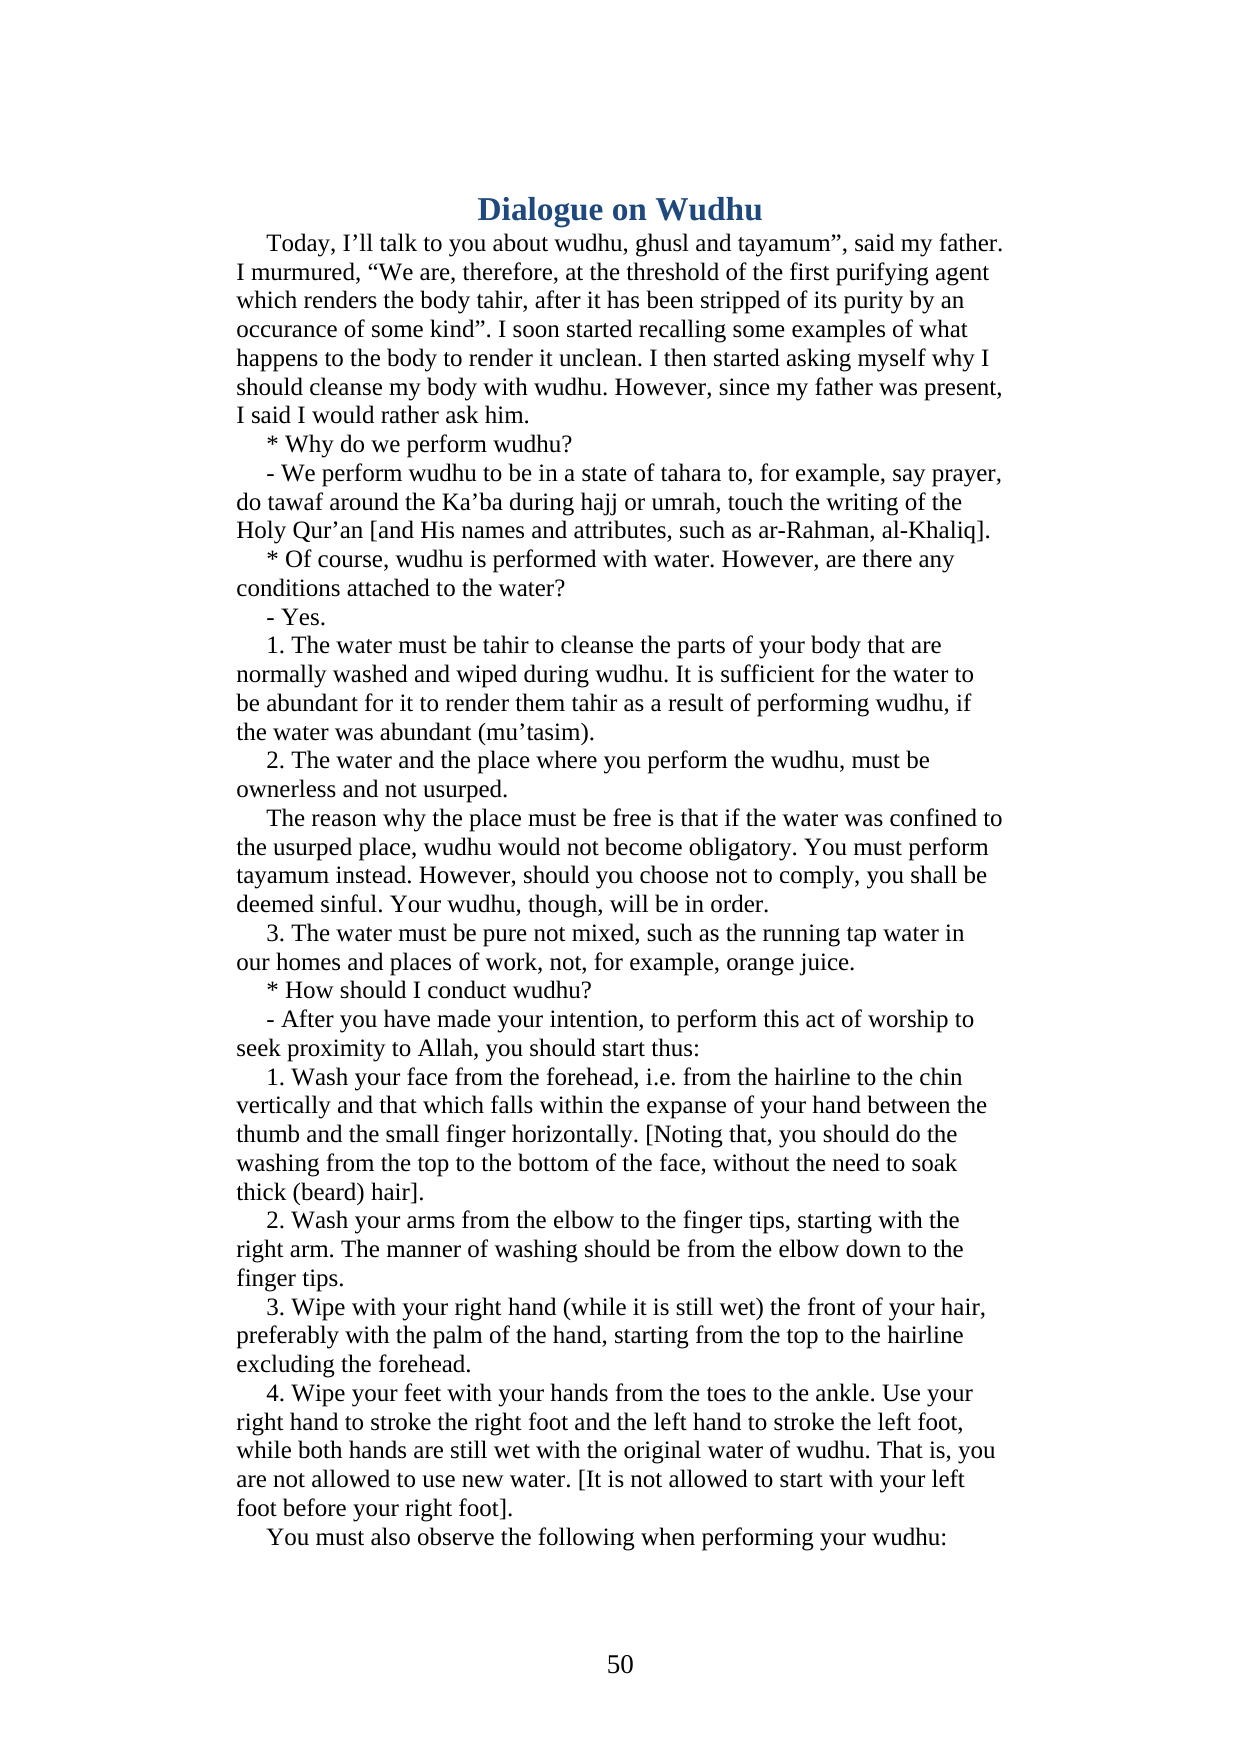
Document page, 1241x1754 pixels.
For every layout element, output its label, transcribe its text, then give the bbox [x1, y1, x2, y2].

text - After you have made your intention, to perform this act of worship to seek proximity to Allah, you should start thus: [236, 1004, 1004, 1062]
text * How should I conduct wudhu? [236, 976, 1004, 1004]
text * Of course, wudhu is performed with water. However, are there any conditions attached to the water? [236, 544, 1004, 602]
text You must also observe the following when performing your wudhu: [236, 1522, 1004, 1551]
text 2. The water and the place where you perform the wudhu, must be ownerless and not usurped. [236, 746, 1004, 803]
text - We perform wudhu to be in a state of tahara to, for example, say prayer, do tawaf around the Ka’ba during hajj or umrah, touch the writing of the Holy Qur’an [and His names and attributes, such as ar-Rahman, al-Khaliq]. [236, 458, 1004, 544]
text 4. Wipe your feet with your hands from the toes to the ankle. Use your right hand to stroke the right foot and the left hand to stroke the left foot, while both hands are still wet with the original water of wudhu. That is, you are not allowed to use new water. [It is not allowed to start with your left foot before your right foot]. [236, 1378, 1004, 1522]
text 2. Wash your arms from the elbow to the finger tips, starting with the right arm. The manner of washing should be from the elbow down to the finger tips. [236, 1206, 1004, 1292]
text 1. The water must be tahir to cleanse the parts of your body that are normally washed and wiped during wudhu. It is sufficient for the water to be abundant for it to render them tahir as a result of performing wudhu, if the water was abundant (mu’tasim). [236, 631, 1004, 746]
text 1. Wash your face from the forehead, i.e. from the hairline to the chin vertically and that which falls within the expanse of your hand between the thumb and the small finger horizontally. [Noting that, you should do the washing from the top to the bottom of the face, without the need to soak thick (beard) hair]. [236, 1062, 1004, 1206]
subtitle Dialogue on Wudhu [236, 190, 1004, 228]
text - Yes. [236, 602, 1004, 631]
text 3. The water must be pure not mixed, such as the running tap water in our homes and places of work, not, for example, orange juice. [236, 918, 1004, 976]
text * Why do we perform wudhu? [236, 429, 1004, 458]
text 3. Wipe with your right hand (while it is still wet) the front of your hair, preferably with the palm of the hand, starting from the top to the hairline excluding the forehead. [236, 1292, 1004, 1378]
text The reason why the place must be free is that if the water was confined to the usurped place, wudhu would not become obligatory. You must perform tayamum instead. However, should you choose not to comply, you shall be deemed sinful. Your wudhu, though, will be in order. [236, 803, 1004, 918]
text Today, I’ll talk to you about wudhu, ghusl and tayamum”, said my father. I murmured, “We are, therefore, at the threshold of the first purifying agent which renders the body tahir, after it has been stripped of its purity by an occurance of some kind”. I soon started recalling some examples of what happens to the body to render it unclean. I then started asking myself why I should cleanse my body with wudhu. However, since my father was present, I said I would rather ask him. [236, 228, 1004, 429]
